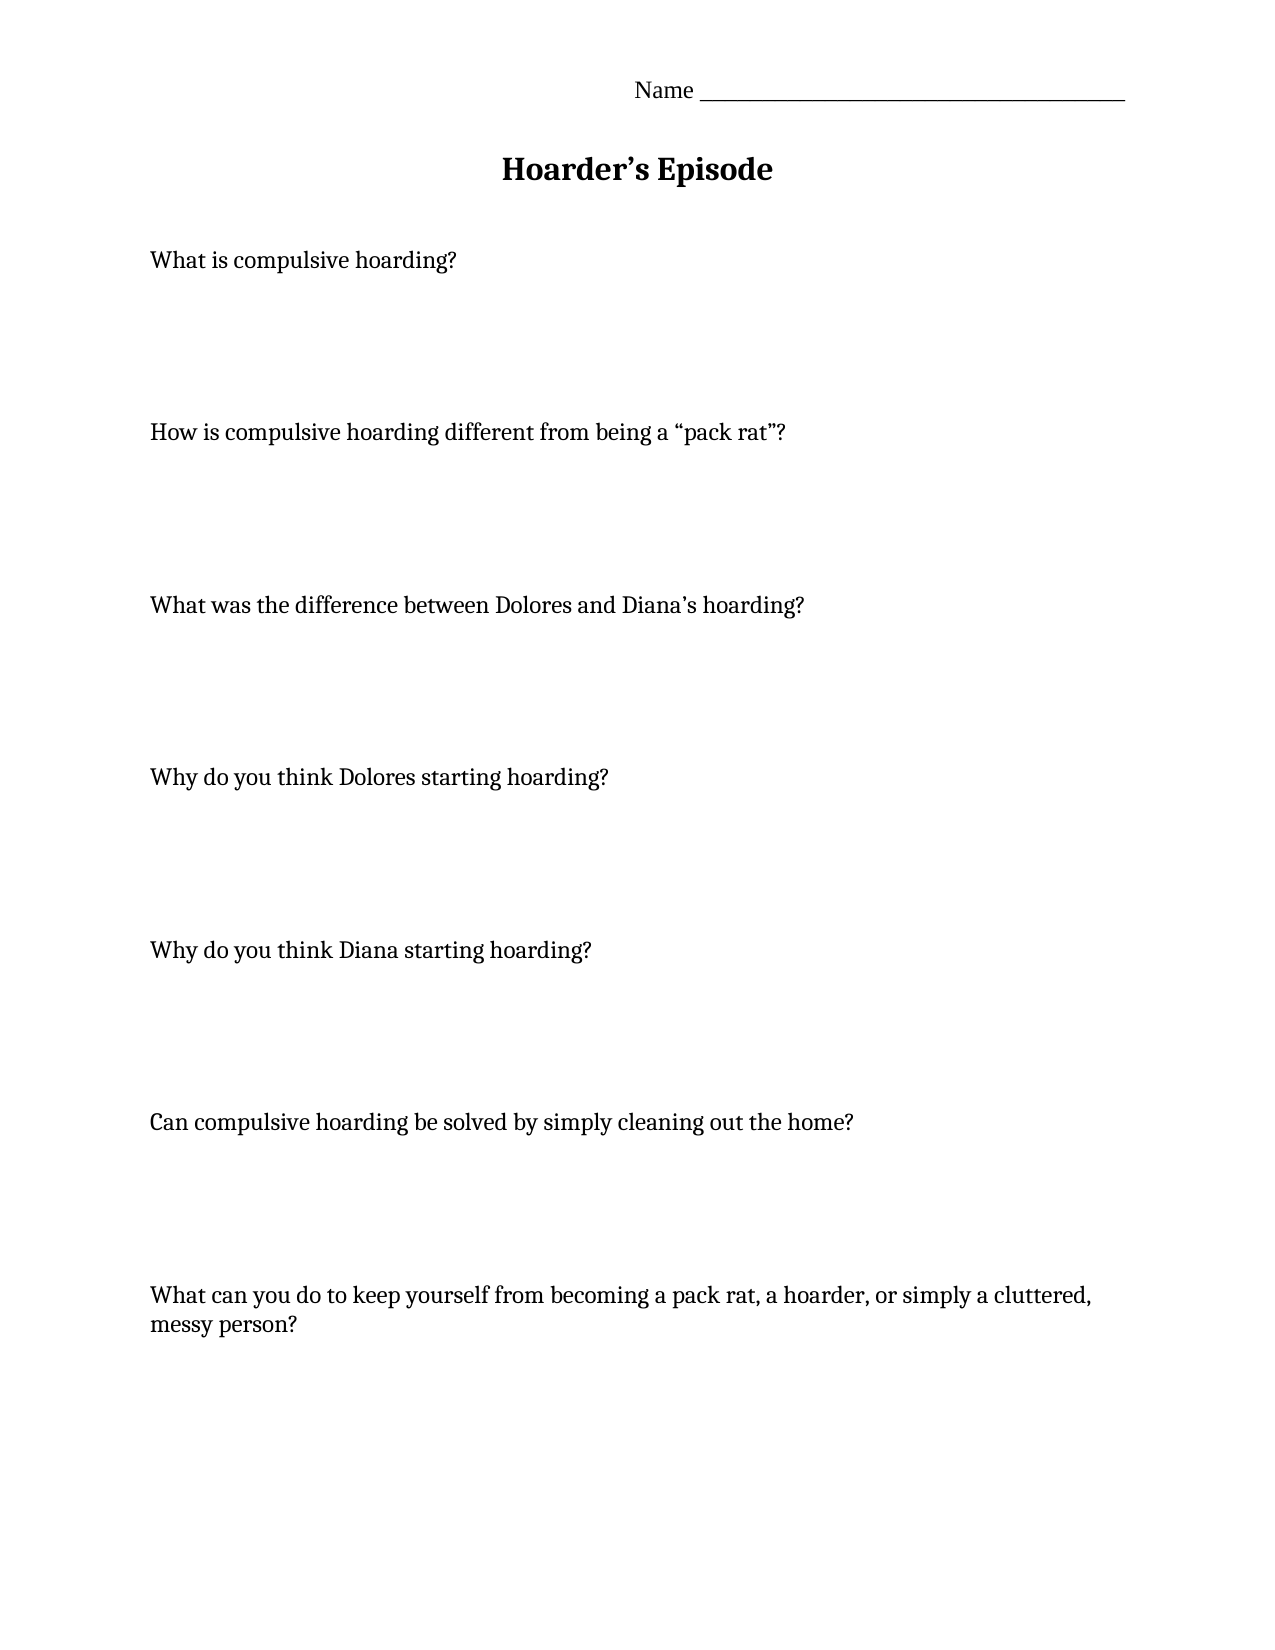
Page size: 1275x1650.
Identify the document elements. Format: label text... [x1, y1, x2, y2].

text Can compulsive hoarding be solved by simply cleaning out the home? [150, 1108, 1125, 1137]
text What can you do to keep yourself from becoming a pack rat, a hoarder, or simply a cluttered, messy person? [150, 1281, 1125, 1338]
text What was the difference between Dolores and Diana’s hoarding? [150, 591, 1125, 619]
text How is compulsive hoarding different from being a “pack rat”? [150, 418, 1125, 447]
text Why do you think Diana starting hoarding? [150, 936, 1125, 964]
text Hoarder’s Episode [150, 150, 1125, 188]
text Why do you think Dolores starting hoarding? [150, 763, 1125, 792]
text What is compulsive hoarding? [150, 246, 1125, 274]
